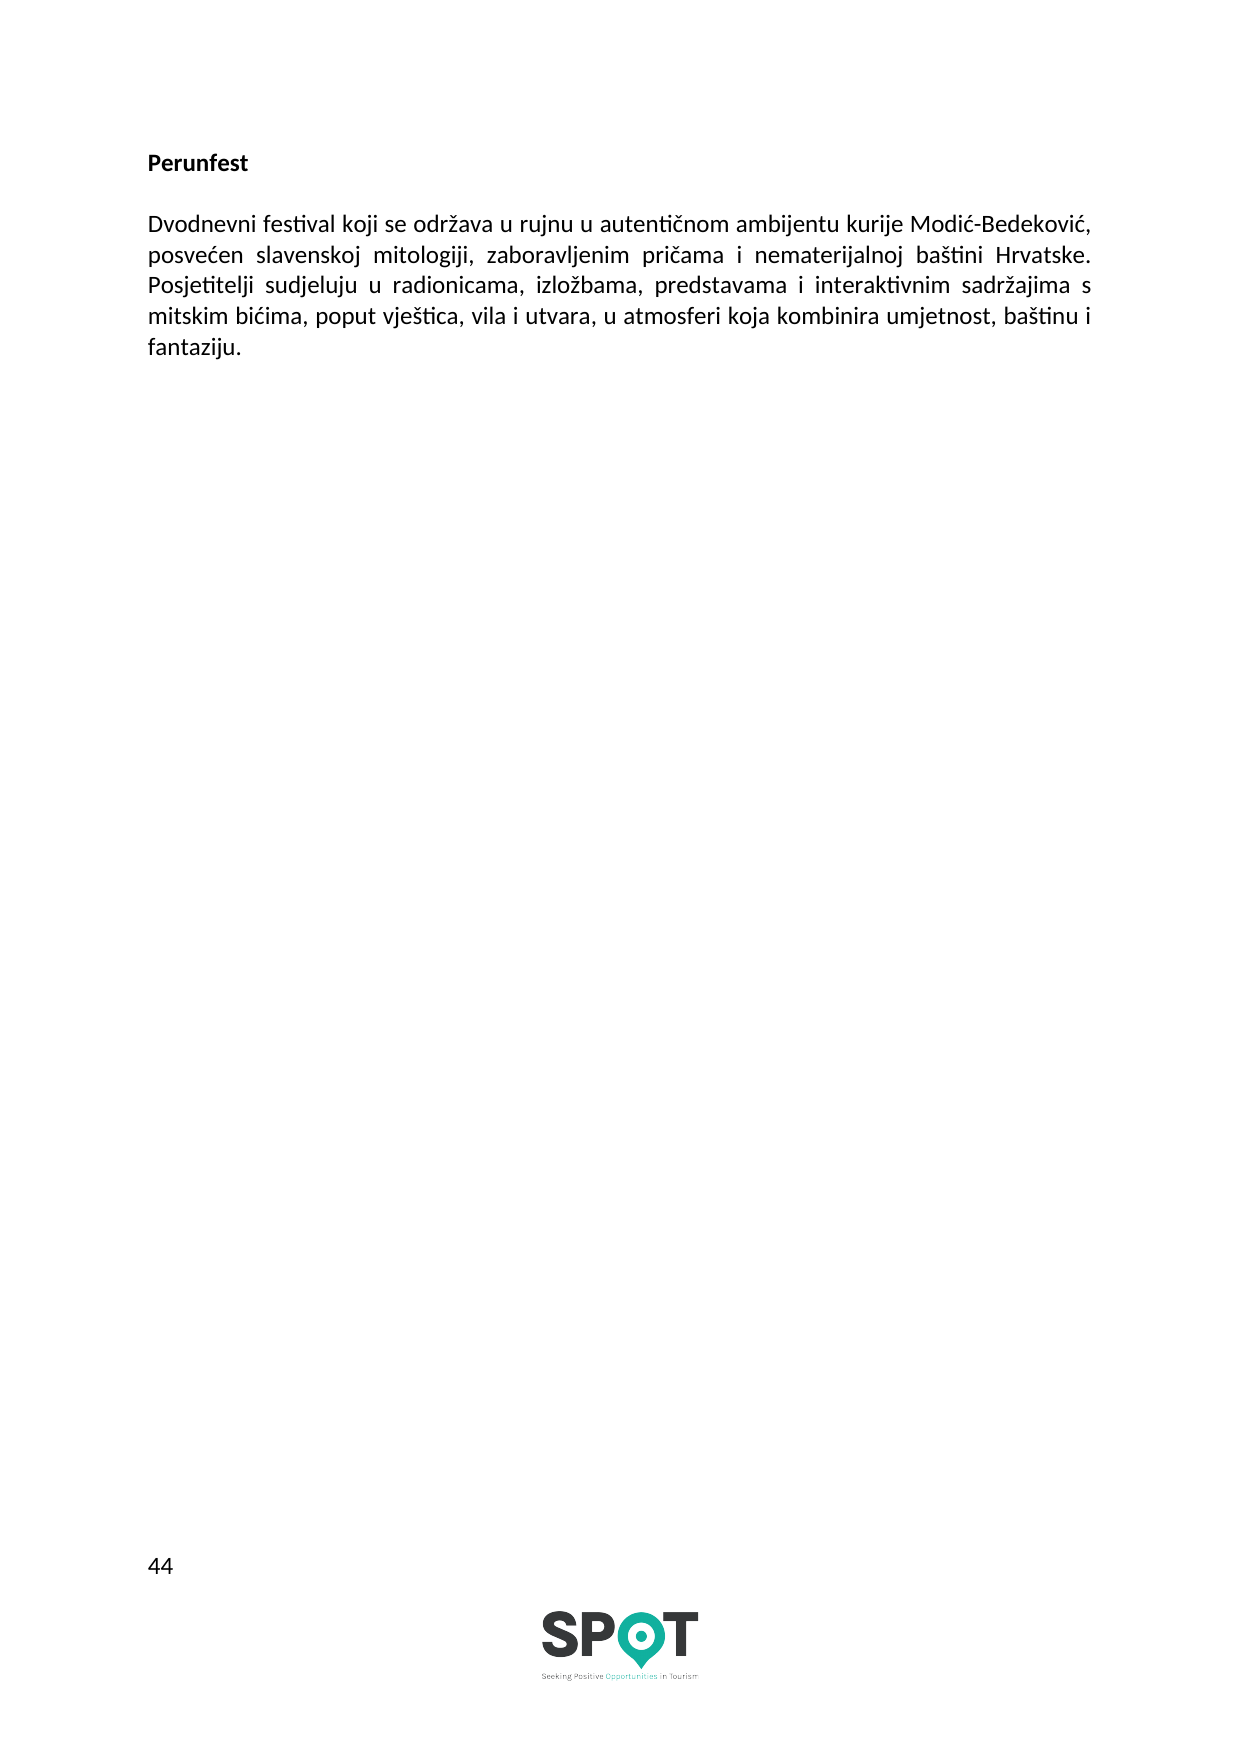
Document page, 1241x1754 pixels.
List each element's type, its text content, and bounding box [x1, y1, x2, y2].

text Dvodnevni festival koji se održava u rujnu u autentičnom ambijentu kurije Modić-Bedeković, posvećen slavenskoj mitologiji, zaboravljenim pričama i nematerijalnoj baštini Hrvatske. Posjetitelji sudjeluju u radionicama, izložbama, predstavama i interaktivnim sadržajima s mitskim bićima, poput vještica, vila i utvara, u atmosferi koja kombinira umjetnost, baštinu i fantaziju. [148, 209, 1093, 361]
picture [542, 1611, 699, 1681]
text Perunfest [148, 148, 1093, 178]
